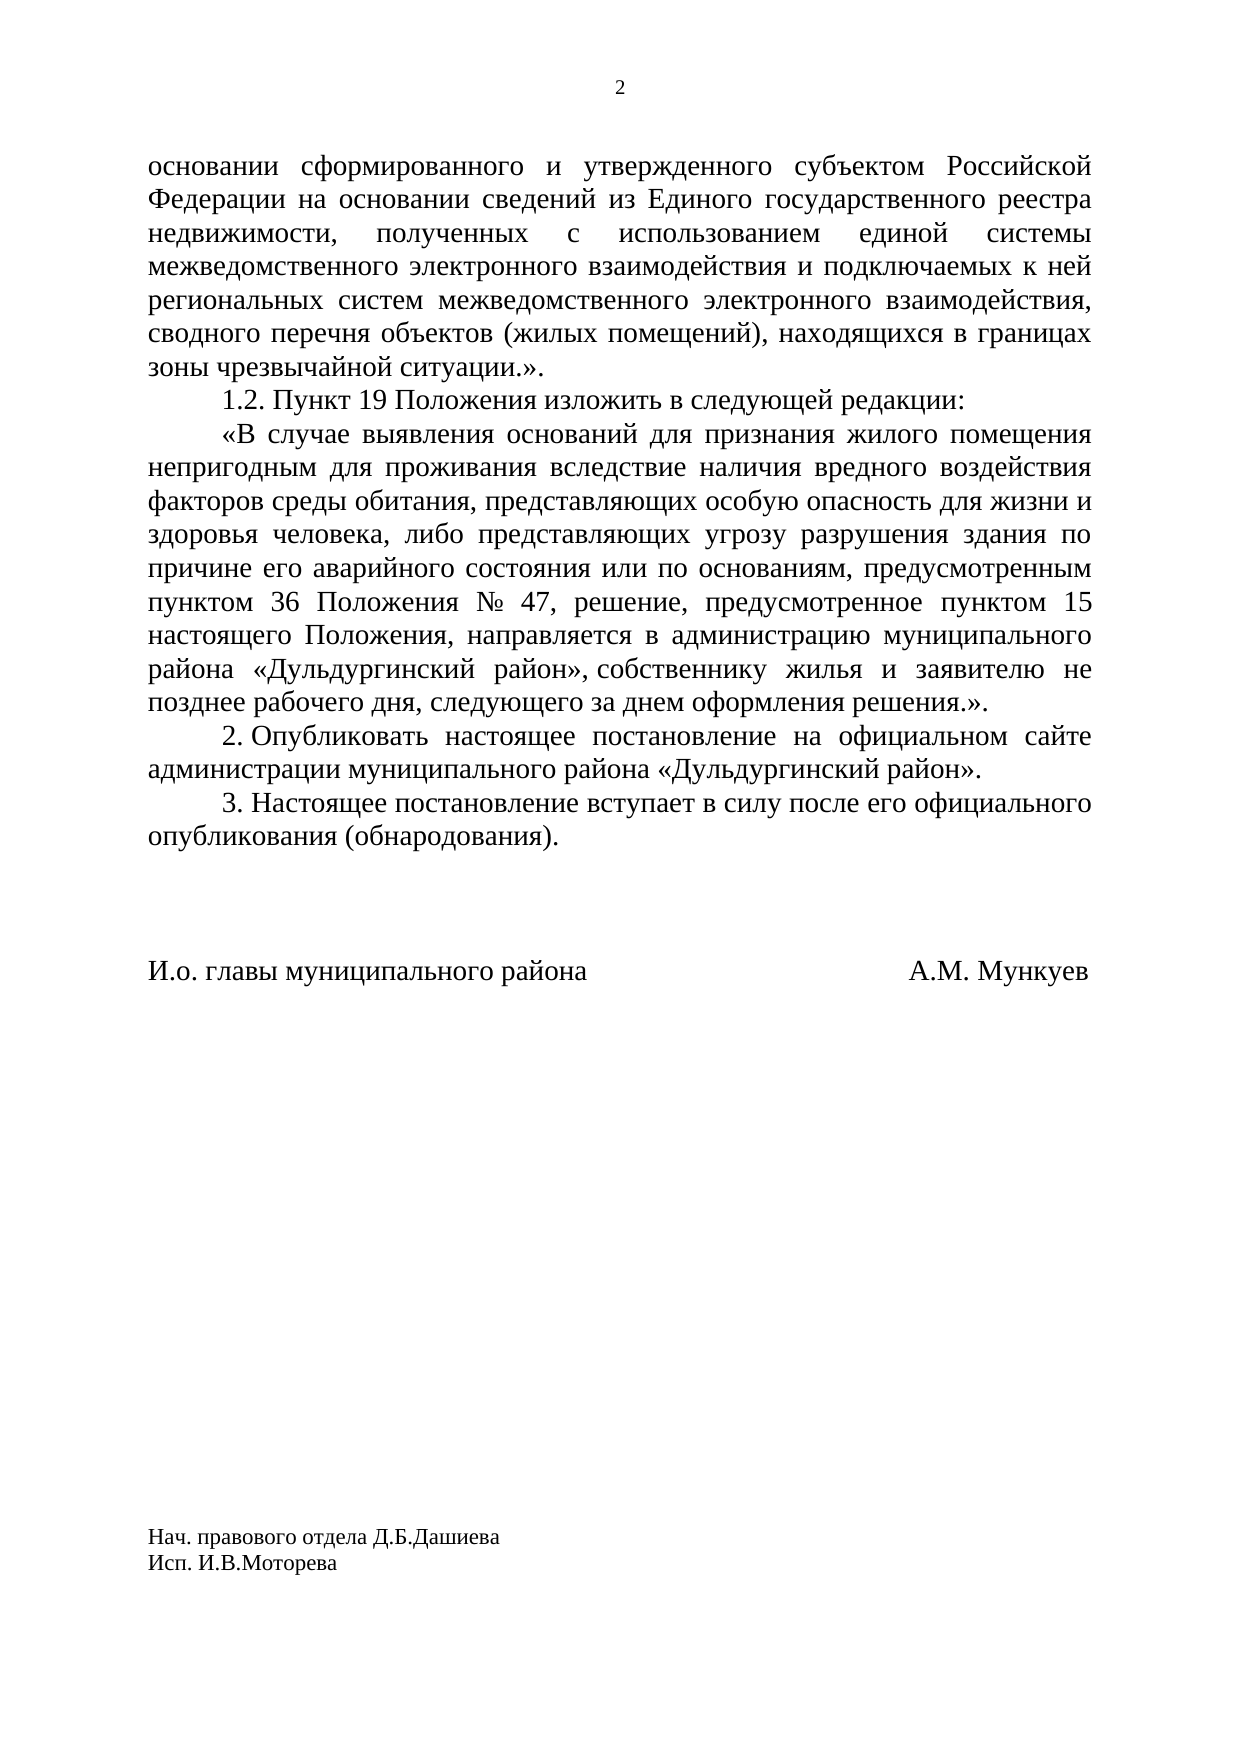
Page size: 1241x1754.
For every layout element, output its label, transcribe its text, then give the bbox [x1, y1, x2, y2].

text «В случае выявления оснований для признания жилого помещения непригодным для проживания вследствие наличия вредного воздействия факторов среды обитания, представляющих особую опасность для жизни и здоровья человека, либо представляющих угрозу разрушения здания по причине его аварийного состояния или по основаниям, предусмотренным пунктом 36 Положения № 47, решение, предусмотренное пунктом 15 настоящего Положения, направляется в администрацию муниципального района «Дульдургинский район», собственнику жилья и заявителю не позднее рабочего дня, следующего за днем оформления решения.». [148, 416, 1092, 718]
text 1.2. Пункт 19 Положения изложить в следующей редакции: [148, 382, 1092, 416]
text 2. Опубликовать настоящее постановление на официальном сайте администрации муниципального района «Дульдургинский район». [148, 718, 1092, 785]
text Нач. правового отдела Д.Б.Дашиева Исп. И.В.Моторева [148, 1523, 1092, 1576]
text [148, 148, 1092, 382]
text 3. Настоящее постановление вступает в силу после его официального опубликования (обнародования). [148, 785, 1092, 852]
text И.о. главы муниципального района А.М. Мункуев [148, 953, 1092, 986]
